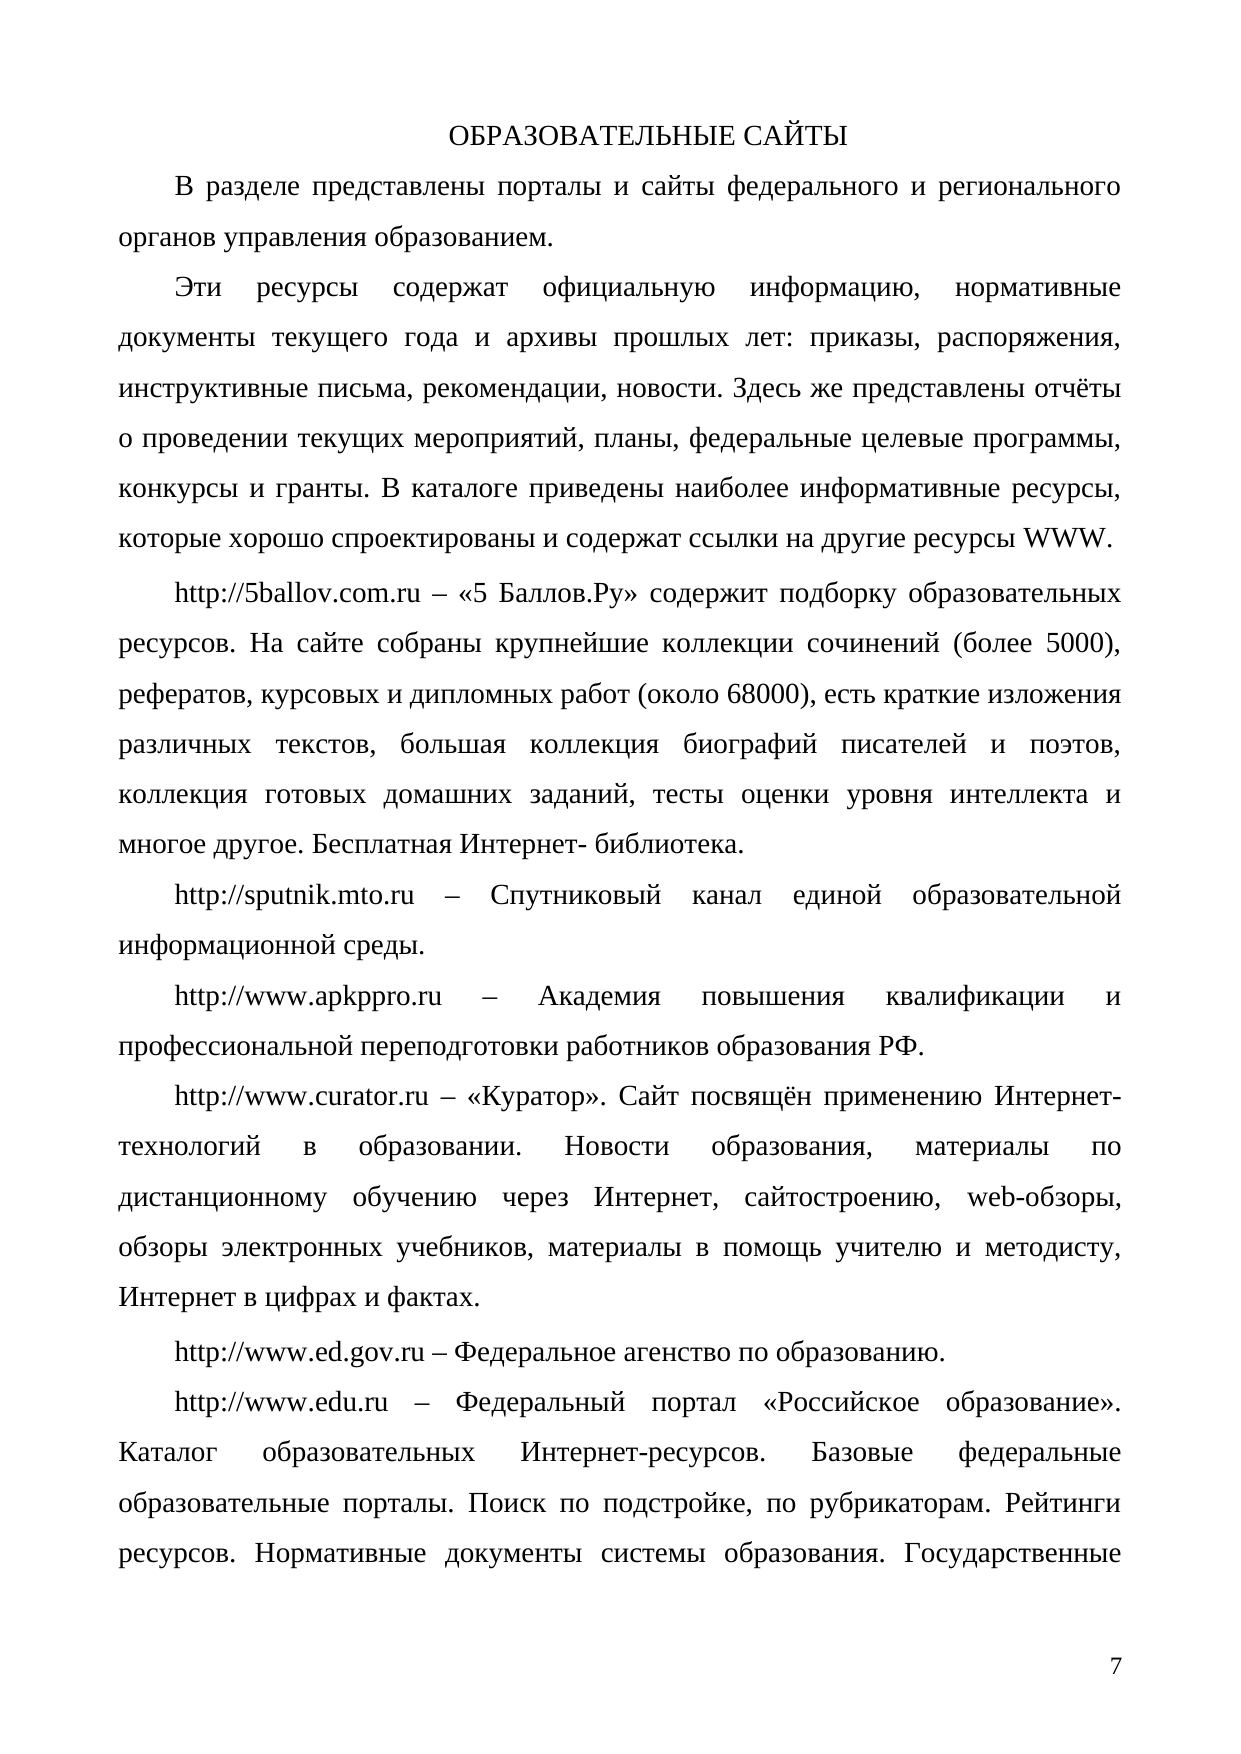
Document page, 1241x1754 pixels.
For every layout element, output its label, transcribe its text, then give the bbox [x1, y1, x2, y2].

text http://5ballov.com.ru – «5 Баллов.Ру» содержит подборку образовательных ресурсов. На сайте собраны крупнейшие коллекции сочинений (более 5000), рефератов, курсовых и дипломных работ (около 68000), есть краткие изложения различных текстов, большая коллекция биографий писателей и поэтов, коллекция готовых домашних заданий, тесты оценки уровня интеллекта и многое другое. Бесплатная Интернет- библиотека. [118, 575, 1122, 860]
text http://www.ed.gov.ru – Федеральное агенство по образованию. [118, 1334, 1122, 1367]
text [118, 1384, 1122, 1569]
text ОБРАЗОВАТЕЛЬНЫЕ САЙТЫ [118, 118, 1122, 152]
text В разделе представлены порталы и сайты федерального и регионального органов управления образованием. [118, 168, 1122, 252]
text http://sputnik.mto.ru – Спутниковый канал единой образовательной информационной среды. [118, 877, 1122, 961]
text http://www.curator.ru – «Куратор». Сайт посвящён применению Интернет-технологий в образовании. Новости образования, материалы по дистанционному обучению через Интернет, сайтостроению, web-обзоры, обзоры электронных учебников, материалы в помощь учителю и методисту, Интернет в цифрах и фактах. [118, 1078, 1122, 1313]
text Эти ресурсы содержат официальную информацию, нормативные документы текущего года и архивы прошлых лет: приказы, распоряжения, инструктивные письма, рекомендации, новости. Здесь же представлены отчёты о проведении текущих мероприятий, планы, федеральные целевые программы, конкурсы и гранты. В каталоге приведены наиболее информативные ресурсы, которые хорошо спроектированы и содержат ссылки на другие ресурсы WWW. [118, 269, 1122, 554]
text http://www.apkppro.ru – Академия повышения квалификации и профессиональной переподготовки работников образования РФ. [118, 978, 1122, 1061]
